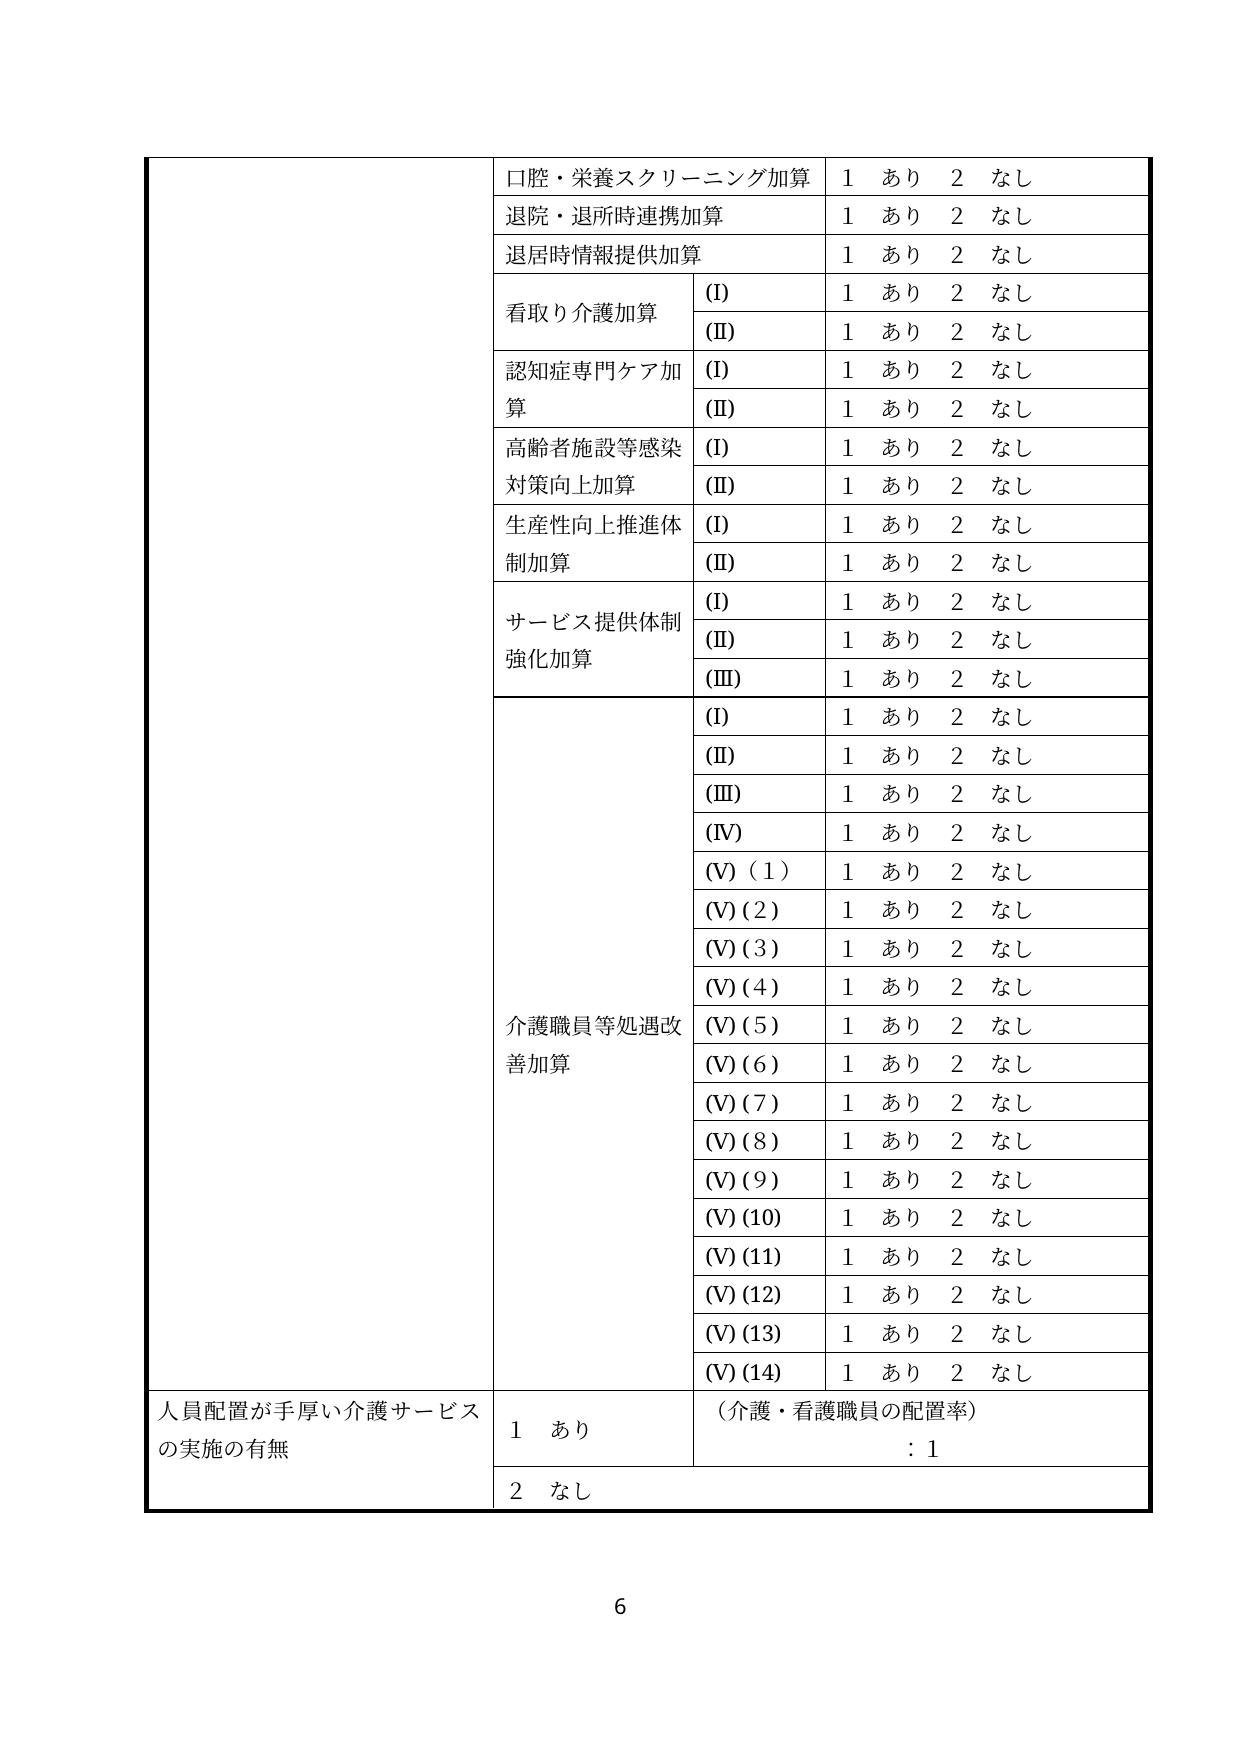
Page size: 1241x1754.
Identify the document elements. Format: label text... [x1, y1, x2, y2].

table_cell (Ⅴ) (４) [694, 967, 825, 1005]
table_cell １ あり ２ なし [826, 582, 1148, 619]
table_cell １ あり ２ なし [826, 196, 1148, 234]
table_cell １ あり ２ なし [826, 466, 1148, 504]
table_cell (Ⅴ) (13) [694, 1314, 825, 1352]
table_cell 生産性向上推進体制加算 [494, 505, 693, 581]
table_cell (Ⅴ) (６) [694, 1044, 825, 1082]
table_cell １ あり ２ なし [826, 1237, 1148, 1274]
table_cell 口腔・栄養スクリーニング加算 [494, 158, 825, 195]
table_cell １ あり ２ なし [826, 736, 1148, 773]
table_cell １ あり ２ なし [826, 235, 1148, 272]
table_cell (Ⅰ) [694, 505, 825, 542]
table_cell (Ⅱ) [694, 736, 825, 773]
table_cell １ あり ２ なし [826, 428, 1148, 465]
table_cell １ あり ２ なし [826, 274, 1148, 311]
table_cell １ あり ２ なし [826, 351, 1148, 388]
table_cell １ あり ２ なし [826, 967, 1148, 1005]
table_cell １ あり ２ なし [826, 1006, 1148, 1043]
table_cell １ あり ２ なし [826, 659, 1148, 696]
table_cell ２ なし [494, 1467, 1148, 1508]
table_cell (Ⅴ)（１） [694, 852, 825, 889]
table_cell (Ⅲ) [694, 775, 825, 812]
table_cell (Ⅱ) [694, 620, 825, 658]
table_cell １ あり ２ なし [826, 1044, 1148, 1082]
table_cell １ あり ２ なし [826, 1083, 1148, 1120]
table_cell (Ⅰ) [694, 698, 825, 735]
table_cell 退居時情報提供加算 [494, 235, 825, 272]
table_cell １ あり ２ なし [826, 1314, 1148, 1352]
table_cell １ あり ２ なし [826, 158, 1148, 195]
table_cell （介護・看護職員の配置率） ：１ [694, 1391, 1148, 1466]
table_cell (Ⅴ) (11) [694, 1237, 825, 1274]
table_cell (Ⅴ) (14) [694, 1353, 825, 1390]
table_cell 高齢者施設等感染対策向上加算 [494, 428, 693, 504]
table_cell 認知症専門ケア加算 [494, 351, 693, 427]
table_cell (Ⅴ) (12) [694, 1276, 825, 1313]
table_cell １ あり ２ なし [826, 929, 1148, 966]
table_cell (Ⅴ) (10) [694, 1199, 825, 1236]
table_cell (Ⅴ) (８) [694, 1121, 825, 1159]
table_cell １ あり ２ なし [826, 852, 1148, 889]
table_cell １ あり ２ なし [826, 1276, 1148, 1313]
table_cell 退院・退所時連携加算 [494, 196, 825, 234]
table_cell １ あり ２ なし [826, 1199, 1148, 1236]
table_cell (Ⅴ) (９) [694, 1160, 825, 1197]
table_cell (Ⅱ) [694, 543, 825, 581]
table_cell (Ⅱ) [694, 389, 825, 427]
table_cell 介護職員等処遇改善加算 [494, 698, 693, 1390]
table_cell １ あり ２ なし [826, 620, 1148, 658]
table_cell (Ⅱ) [694, 466, 825, 504]
table_cell (Ⅴ) (５) [694, 1006, 825, 1043]
table_cell １ あり ２ なし [826, 1160, 1148, 1197]
table_cell １ あり [494, 1391, 693, 1466]
table_cell (Ⅰ) [694, 274, 825, 311]
table_cell (Ⅱ) [694, 312, 825, 349]
table_cell １ あり ２ なし [826, 813, 1148, 851]
table_cell １ あり ２ なし [826, 389, 1148, 427]
table_cell (Ⅴ) (２) [694, 890, 825, 928]
table_cell １ あり ２ なし [826, 543, 1148, 581]
table_cell (Ⅴ) (７) [694, 1083, 825, 1120]
table_cell 看取り介護加算 [494, 274, 693, 349]
table_cell １ あり ２ なし [826, 775, 1148, 812]
table_cell １ あり ２ なし [826, 698, 1148, 735]
table_cell (Ⅴ) (３) [694, 929, 825, 966]
table_cell (Ⅰ) [694, 351, 825, 388]
table_cell １ あり ２ なし [826, 1121, 1148, 1159]
table_cell 人員配置が手厚い介護サービスの実施の有無 [149, 1391, 493, 1508]
table_cell (Ⅰ) [694, 428, 825, 465]
table_cell １ あり ２ なし [826, 890, 1148, 928]
table_cell サービス提供体制強化加算 [494, 582, 693, 696]
table_cell (Ⅰ) [694, 582, 825, 619]
table_cell (Ⅲ) [694, 659, 825, 696]
table_cell (Ⅳ) [694, 813, 825, 851]
table_cell １ あり ２ なし [826, 312, 1148, 349]
table_cell １ あり ２ なし [826, 505, 1148, 542]
table_cell １ あり ２ なし [826, 1353, 1148, 1390]
